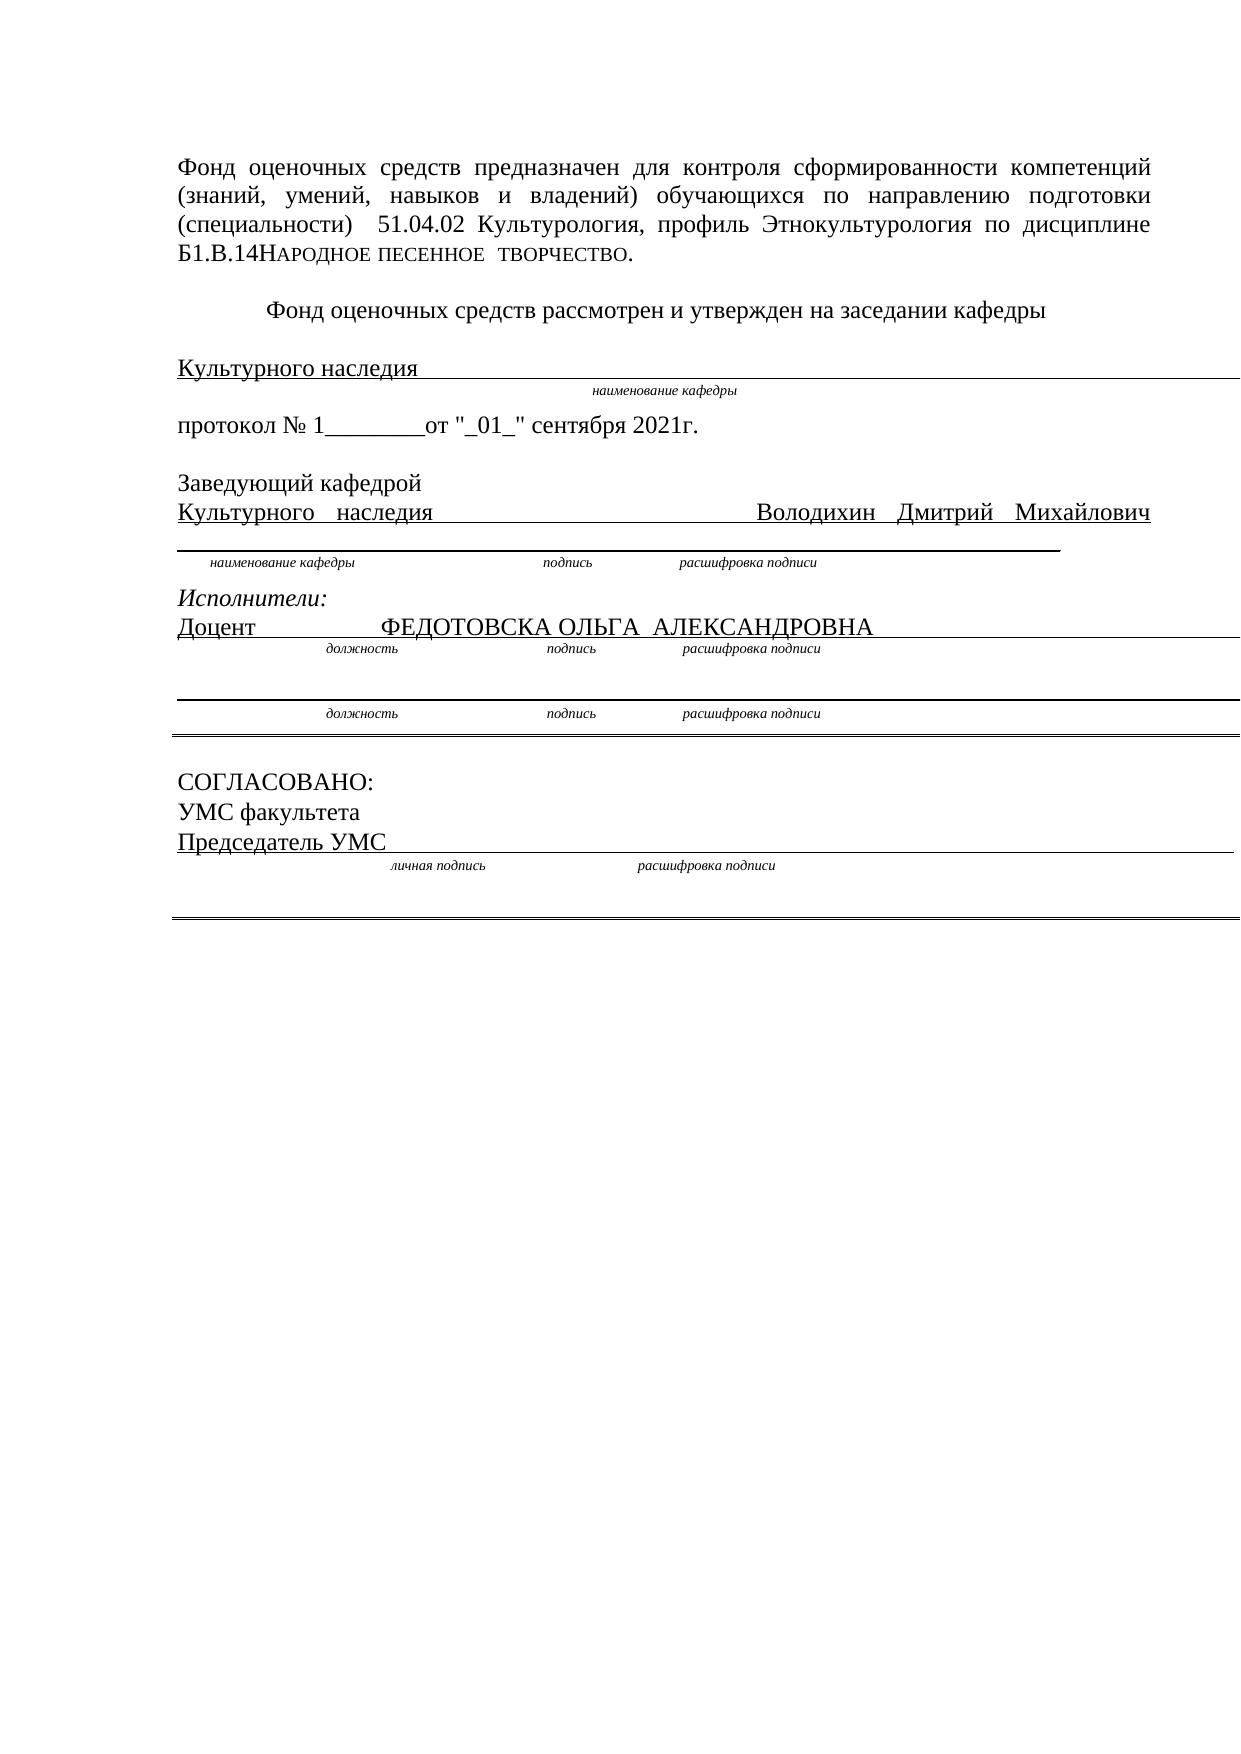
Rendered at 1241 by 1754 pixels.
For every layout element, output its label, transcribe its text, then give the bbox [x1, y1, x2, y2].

text Исполнители: [177, 583, 1152, 612]
text протокол № 1________от "_01_" сентября 2021г. [177, 410, 1152, 439]
text Заведующий кафедрой [177, 468, 1152, 497]
text Доцент ФЕДОТОВСКА ОЛЬГА АЛЕКСАНДРОВНА [177, 612, 1152, 637]
text наименование кафедры [177, 382, 1152, 410]
text Фонд оценочных средств рассмотрен и утвержден на заседании кафедры [177, 295, 1152, 324]
table_header СОГЛАСОВАНО: УМС факультета Председатель УМС личная подпись расшифровка подписи [172, 737, 1240, 917]
text Культурного наследия Володихин Дмитрий Михайлович ___________________________________ [177, 497, 1152, 554]
text должность подпись расшифровка подписи [177, 640, 1152, 669]
text должность подпись расшифровка подписи [177, 705, 1152, 733]
text Культурного наследия [177, 353, 1152, 378]
text Фонд оценочных средств предназначен для контроля сформированности компетенций (знаний, умений, навыков и владений) обучающихся по направлению подготовки (специальности) 51.04.02 Культурология, профиль Этнокультурология по дисциплине Б1.В.14Народное песенное творчество. [177, 152, 1152, 267]
text наименование кафедры подпись расшифровка подписи [177, 554, 1152, 583]
